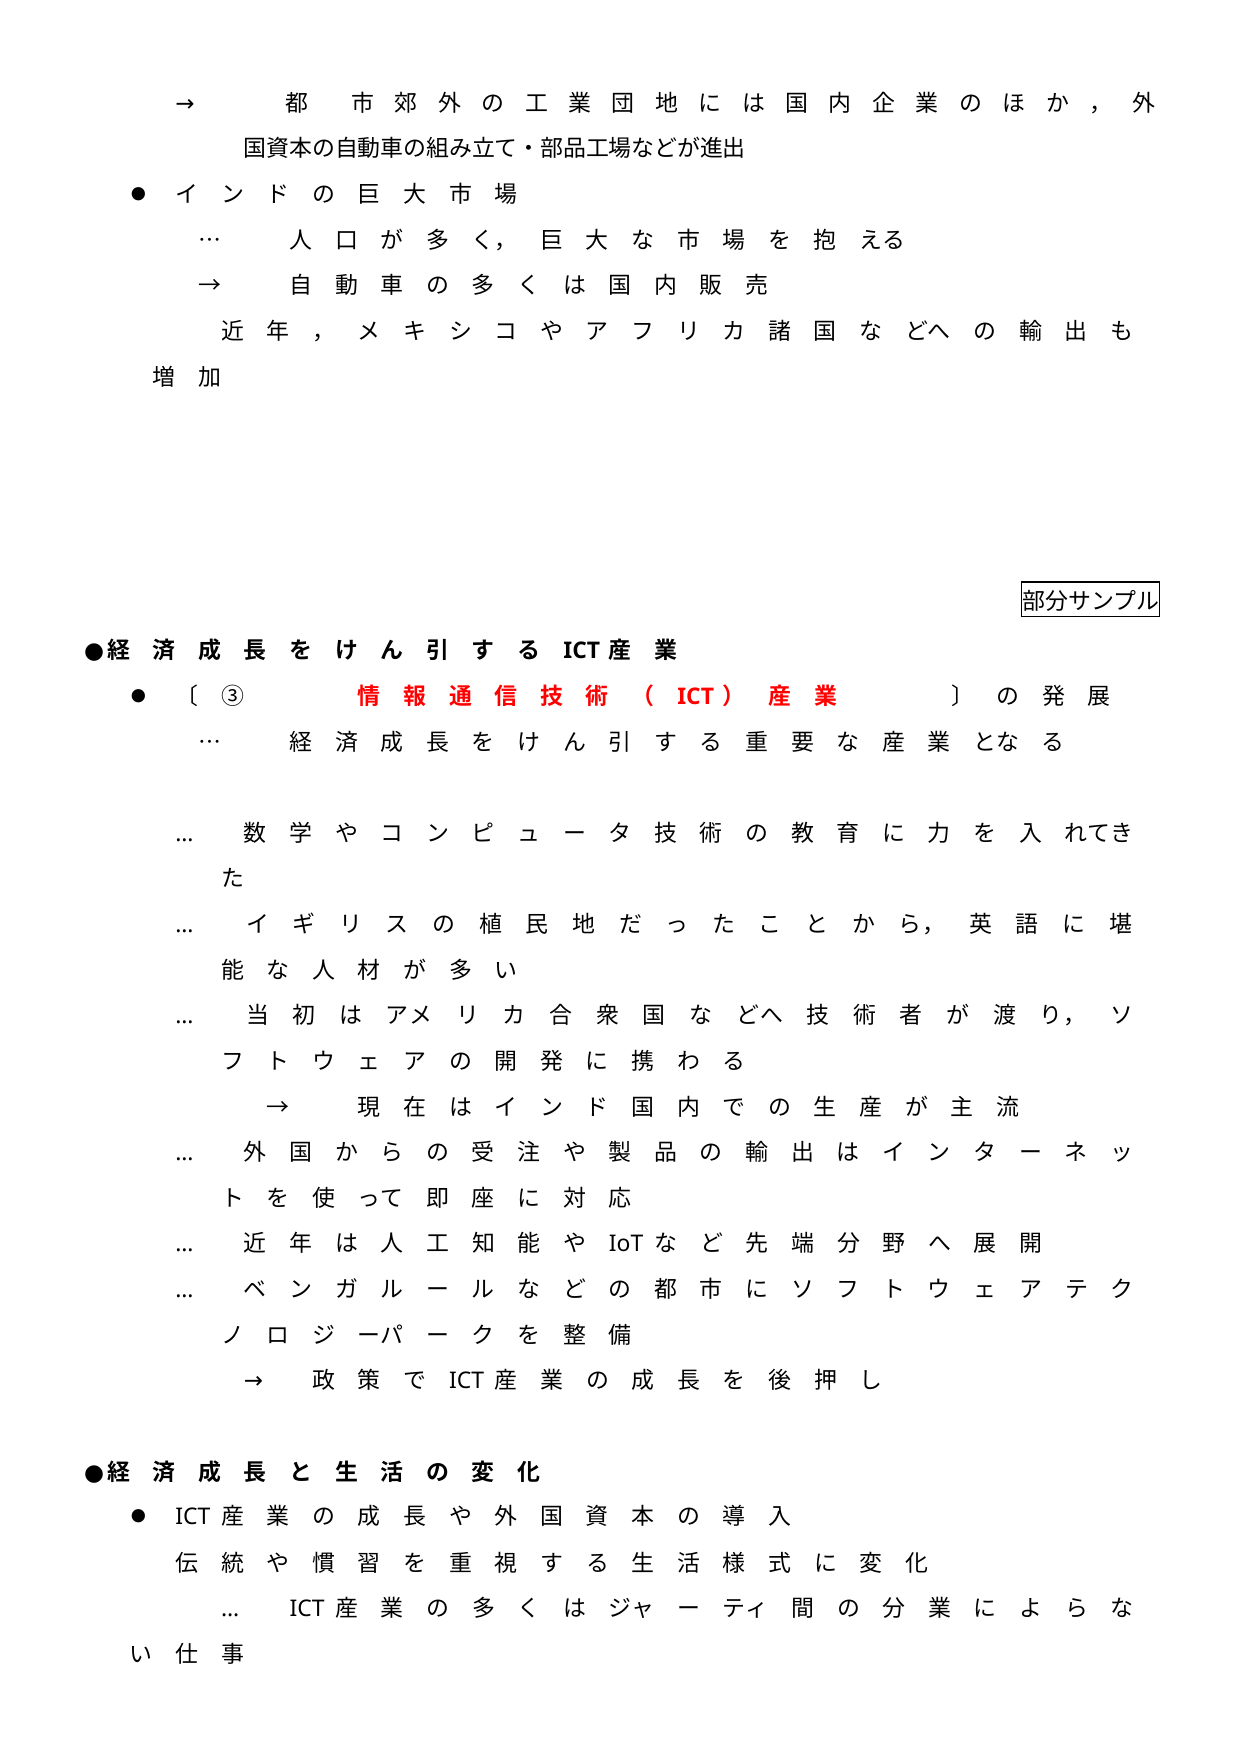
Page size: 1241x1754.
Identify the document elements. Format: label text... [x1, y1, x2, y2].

text → 政策でICT産業の成長を後押し [107, 1356, 1156, 1402]
text 伝統や慣習を重視する生活様式に変化 [173, 1538, 1156, 1584]
list … 人口が多く，巨大な市場を抱える [149, 215, 1156, 261]
text … 当初はアメリカ合衆国などへ技術者が渡り，ソフトウェアの開発に携わる [173, 991, 1156, 1082]
text → 都市郊外の工業団地には国内企業のほか，外国資本の自動車の組み立て・部品工場などが進出 [175, 78, 1156, 170]
list インドの巨大市場 [128, 170, 1156, 215]
text … 近年は人工知能やIoTなど先端分野へ展開 [173, 1219, 1156, 1265]
text ●経済成長と生活の変化 [84, 1447, 1156, 1493]
text … イギリスの植民地だったことから，英語に堪能な人材が多い [173, 900, 1156, 991]
text … ICT産業の多くはジャーティ間の分業によらない仕事 [107, 1584, 1156, 1675]
text ●経済成長をけん引するICT産業 [84, 626, 1156, 672]
text … ベンガルールなどの都市にソフトウェアテクノロジーパークを整備 [173, 1265, 1156, 1356]
list ICT産業の成長や外国資本の導入 [128, 1493, 1156, 1538]
list … 経済成長をけん引する重要な産業となる [149, 717, 1156, 763]
list 近年，メキシコやアフリカ諸国などへの輸出も増加 [149, 307, 1156, 398]
text … 外国からの受注や製品の輸出はインターネットを使って即座に対応 [173, 1128, 1156, 1219]
text … 数学やコンピュータ技術の教育に力を入れてきた [173, 808, 1156, 900]
text → 現在はインド国内での生産が主流 [173, 1082, 1156, 1128]
list 〔③ 情報通信技術（ICT）産業 〕の発展 [128, 672, 1156, 717]
list → 自動車の多くは国内販売 [149, 261, 1156, 307]
